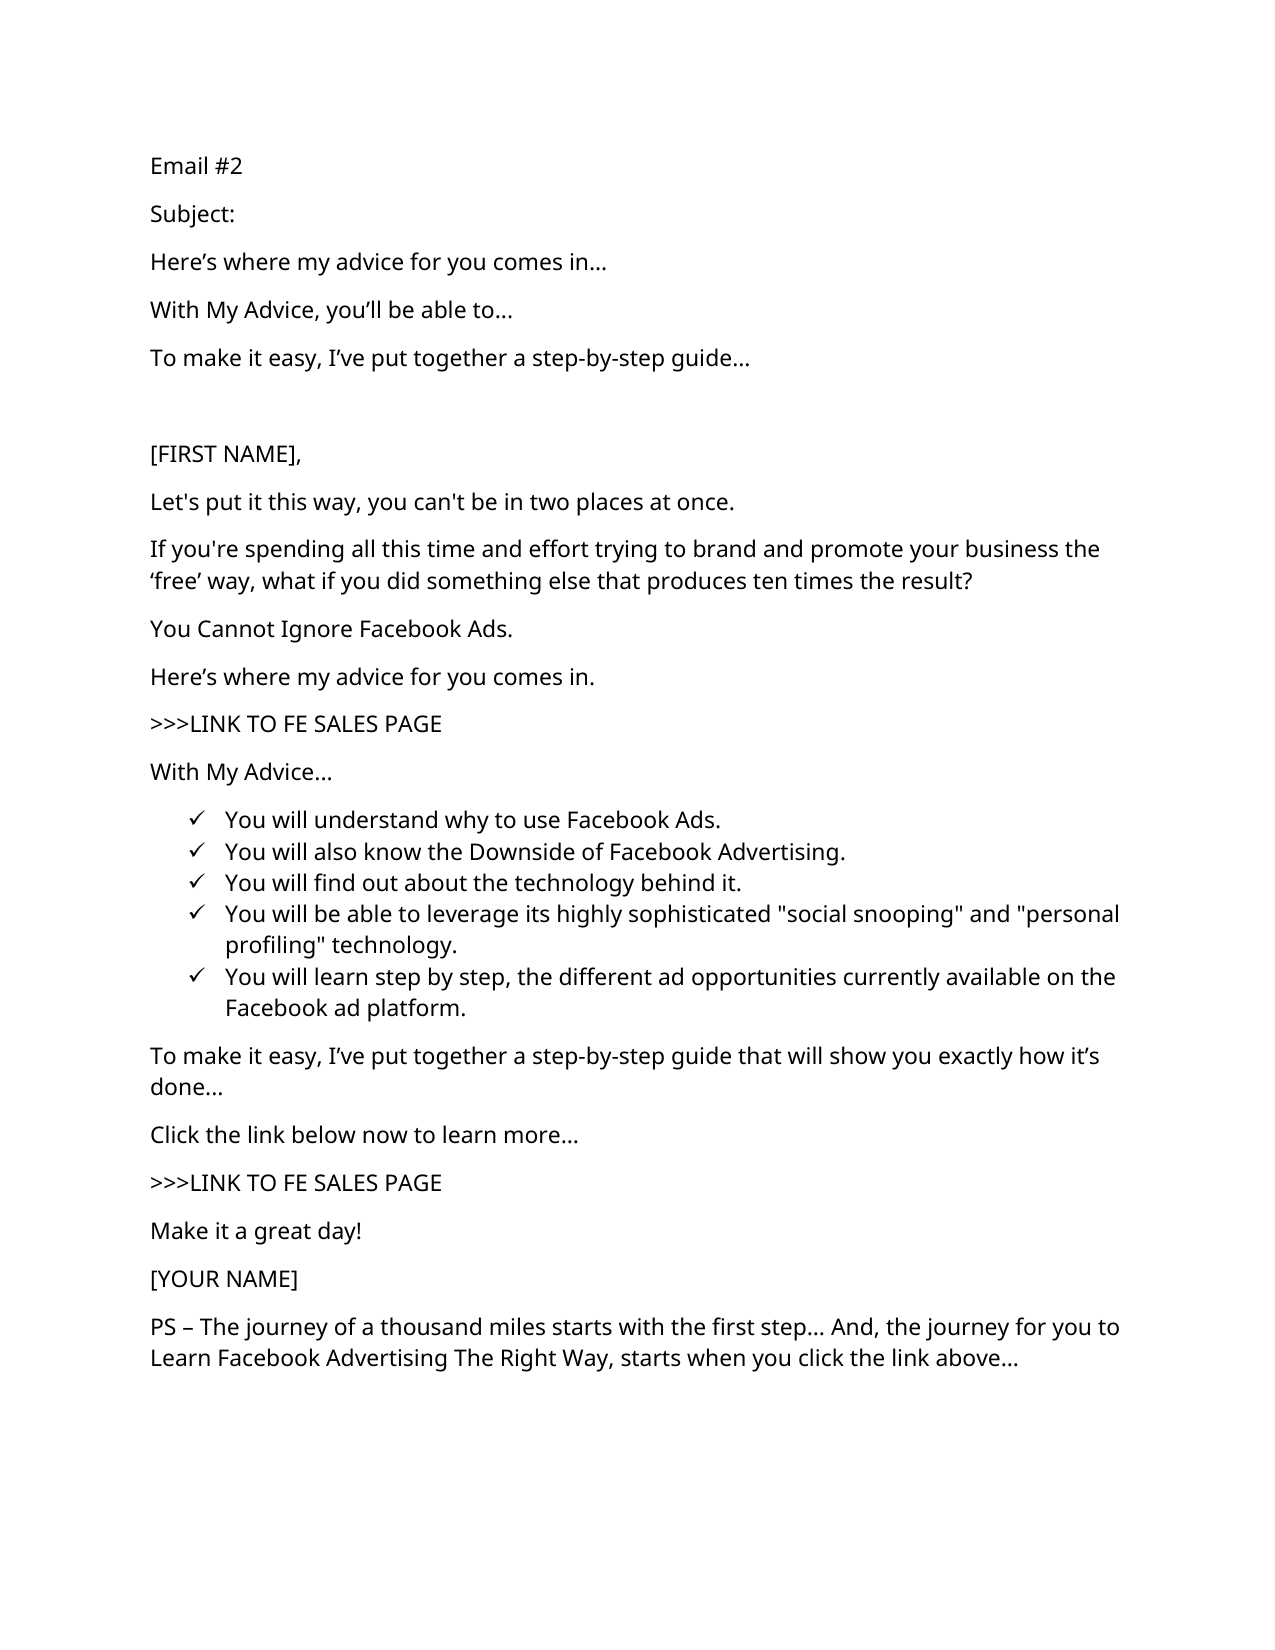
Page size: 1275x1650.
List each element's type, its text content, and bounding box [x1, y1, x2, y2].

text >>>LINK TO FE SALES PAGE [150, 708, 1125, 739]
text With My Advice... [150, 756, 1125, 787]
text [FIRST NAME], [150, 437, 1125, 469]
text You Cannot Ignore Facebook Ads. [150, 612, 1125, 644]
text Let's put it this way, you can't be in two places at once. [150, 485, 1125, 517]
text With My Advice, you’ll be able to... [150, 294, 1125, 325]
list You will find out about the technology behind it. [187, 867, 1125, 898]
text If you're spending all this time and effort trying to brand and promote your business the ‘free’ way, what if you did something else that produces ten times the result? [150, 533, 1125, 596]
text Email #2 [150, 150, 1125, 181]
list You will understand why to use Facebook Ads. [187, 804, 1125, 835]
text >>>LINK TO FE SALES PAGE [150, 1167, 1125, 1198]
text Click the link below now to learn more… [150, 1119, 1125, 1150]
text Here’s where my advice for you comes in. [150, 660, 1125, 692]
list You will also know the Downside of Facebook Advertising. [187, 835, 1125, 867]
list You will be able to leverage its highly sophisticated "social snooping" and "personal profiling" technology. [187, 898, 1125, 960]
text Subject: [150, 198, 1125, 229]
text [YOUR NAME] [150, 1262, 1125, 1294]
text To make it easy, I’ve put together a step-by-step guide that will show you exactly how it’s done... [150, 1039, 1125, 1102]
text Here’s where my advice for you comes in… [150, 246, 1125, 277]
list You will learn step by step, the different ad opportunities currently available on the Facebook ad platform. [187, 960, 1125, 1023]
text To make it easy, I’ve put together a step-by-step guide… [150, 342, 1125, 373]
text Make it a great day! [150, 1214, 1125, 1246]
text PS – The journey of a thousand miles starts with the first step… And, the journey for you to Learn Facebook Advertising The Right Way, starts when you click the link above… [150, 1310, 1125, 1373]
